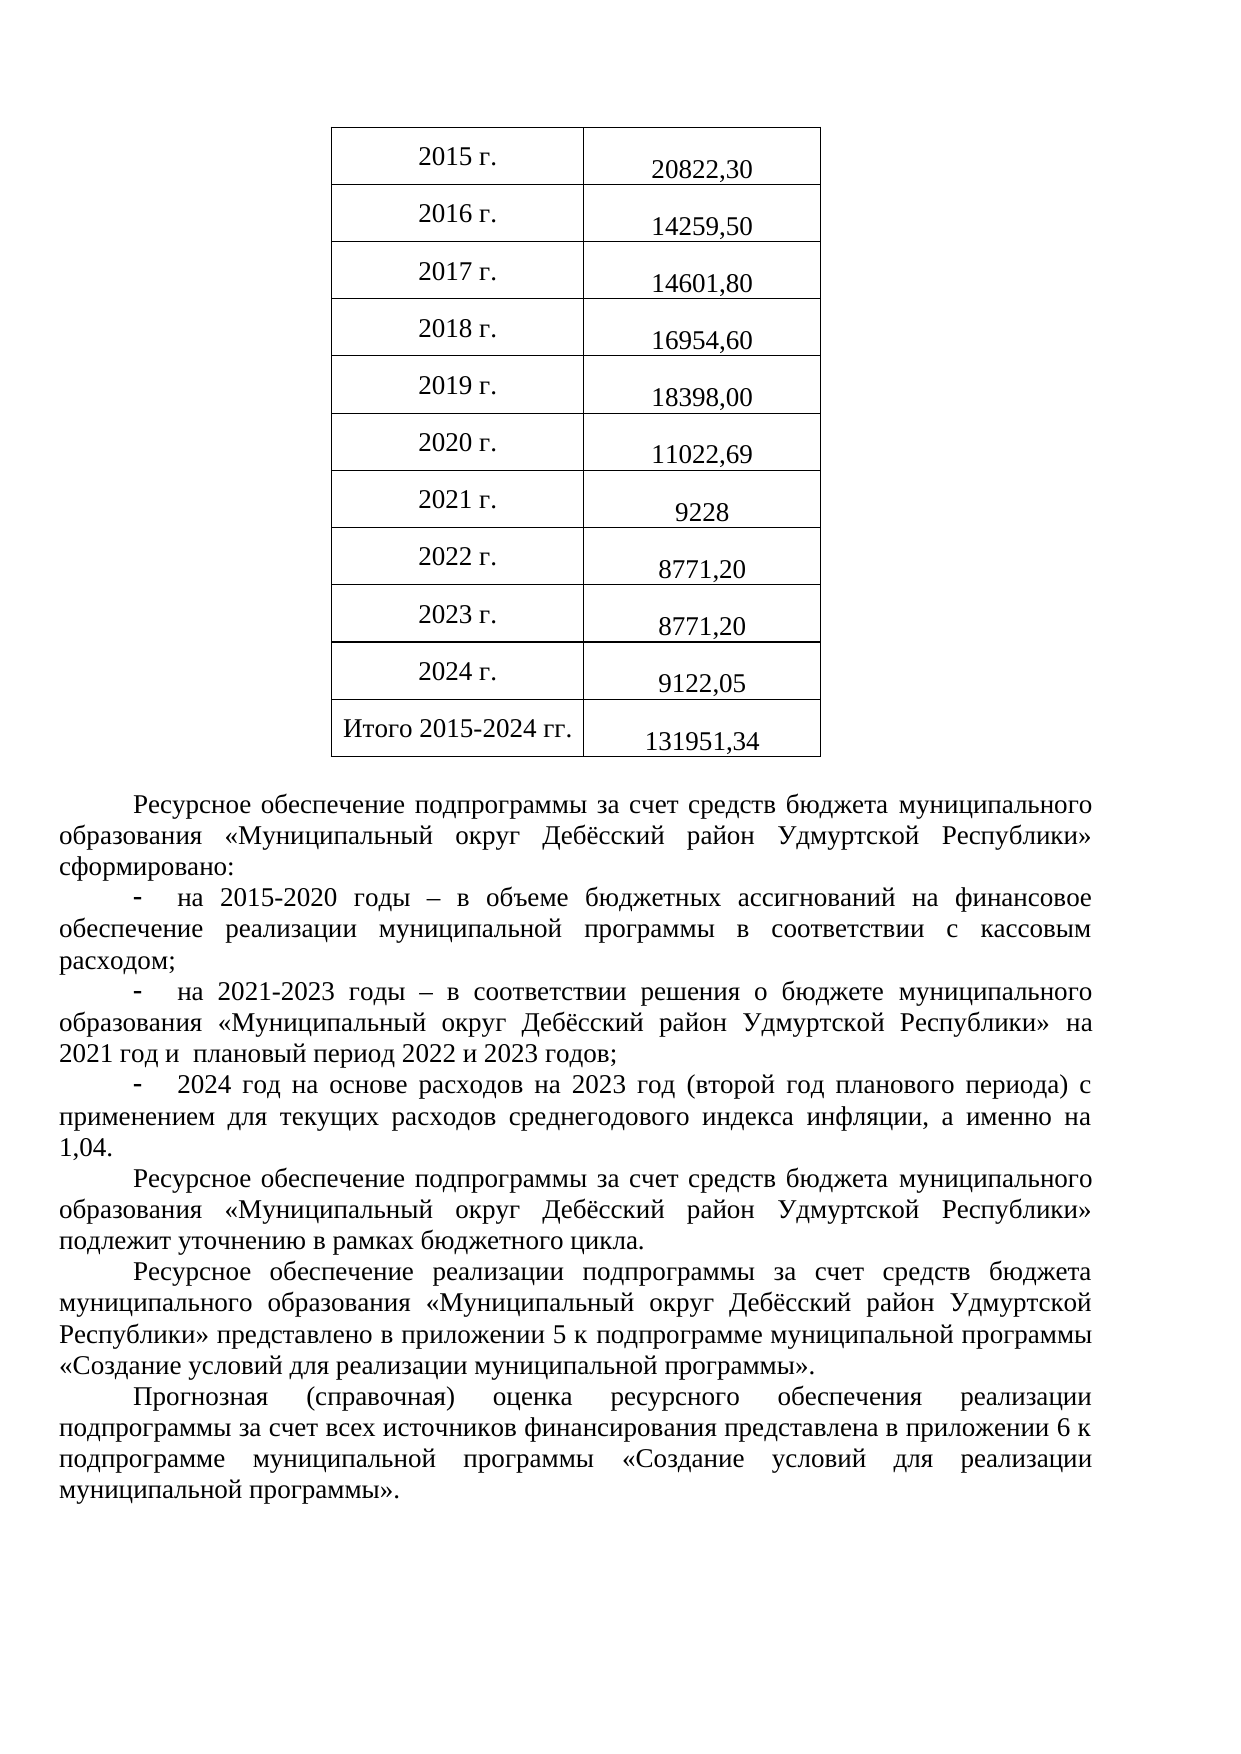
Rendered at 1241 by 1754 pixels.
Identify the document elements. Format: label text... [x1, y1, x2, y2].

table_cell . [332, 414, 583, 470]
table_cell . [332, 242, 583, 298]
table_cell 14601,80 [584, 242, 820, 298]
table_cell 20822,30 [584, 128, 820, 184]
table_cell 11022,69 [584, 414, 820, 470]
table_cell 14259,50 [584, 185, 820, 241]
text Ресурсное обеспечение реализации подпрограммы за счет средств бюджета муниципального образования «Муниципальный округ Дебёсский район Удмуртской Республики» представлено в приложении 5 к подпрограмме муниципальной программы «Создание условий для реализации муниципальной программы». [59, 1255, 1093, 1380]
list на 2015-2020 годы – в объеме бюджетных ассигнований на финансовое обеспечение реализации муниципальной программы в соответствии с кассовым расходом; [59, 881, 1092, 975]
table_cell 8771,20 [584, 528, 820, 584]
table_cell 9228 [584, 471, 820, 527]
table_cell Итого 2015-2024 гг. [332, 700, 583, 756]
table_cell 2022 г. [332, 528, 583, 584]
list на 2021-2023 годы – в соответствии решения о бюджете муниципального образования «Муниципальный округ Дебёсский район Удмуртской Республики» на 2021 год и плановый период 2022 и 2023 годов; [59, 975, 1092, 1068]
text Ресурсное обеспечение подпрограммы за счет средств бюджета муниципального образования «Муниципальный округ Дебёсский район Удмуртской Республики» подлежит уточнению в рамках бюджетного цикла. [59, 1162, 1093, 1255]
table_cell 16954,60 [584, 299, 820, 355]
table_cell 9122,05 [584, 643, 820, 698]
table_cell 2024 г. [332, 643, 583, 698]
text Прогнозная (справочная) оценка ресурсного обеспечения реализации подпрограммы за счет всех источников финансирования представлена в приложении 6 к подпрограмме муниципальной программы «Создание условий для реализации муниципальной программы». [59, 1380, 1093, 1504]
table_cell 2023 г. [332, 585, 583, 641]
table_cell 18398,00 [584, 356, 820, 413]
table_cell . [332, 185, 583, 241]
table_cell . [332, 128, 583, 184]
text Ресурсное обеспечение подпрограммы за счет средств бюджета муниципального образования «Муниципальный округ Дебёсский район Удмуртской Республики» сформировано: [59, 788, 1092, 881]
table_cell 2021 г. [332, 471, 583, 527]
list 2024 год на основе расходов на 2023 год (второй год планового периода) с применением для текущих расходов среднегодового индекса инфляции, а именно на 1,04. [59, 1068, 1092, 1162]
table_cell . [332, 299, 583, 355]
table_cell 8771,20 [584, 585, 820, 641]
table_cell 131951,34 [584, 700, 820, 756]
table_cell . [332, 356, 583, 413]
